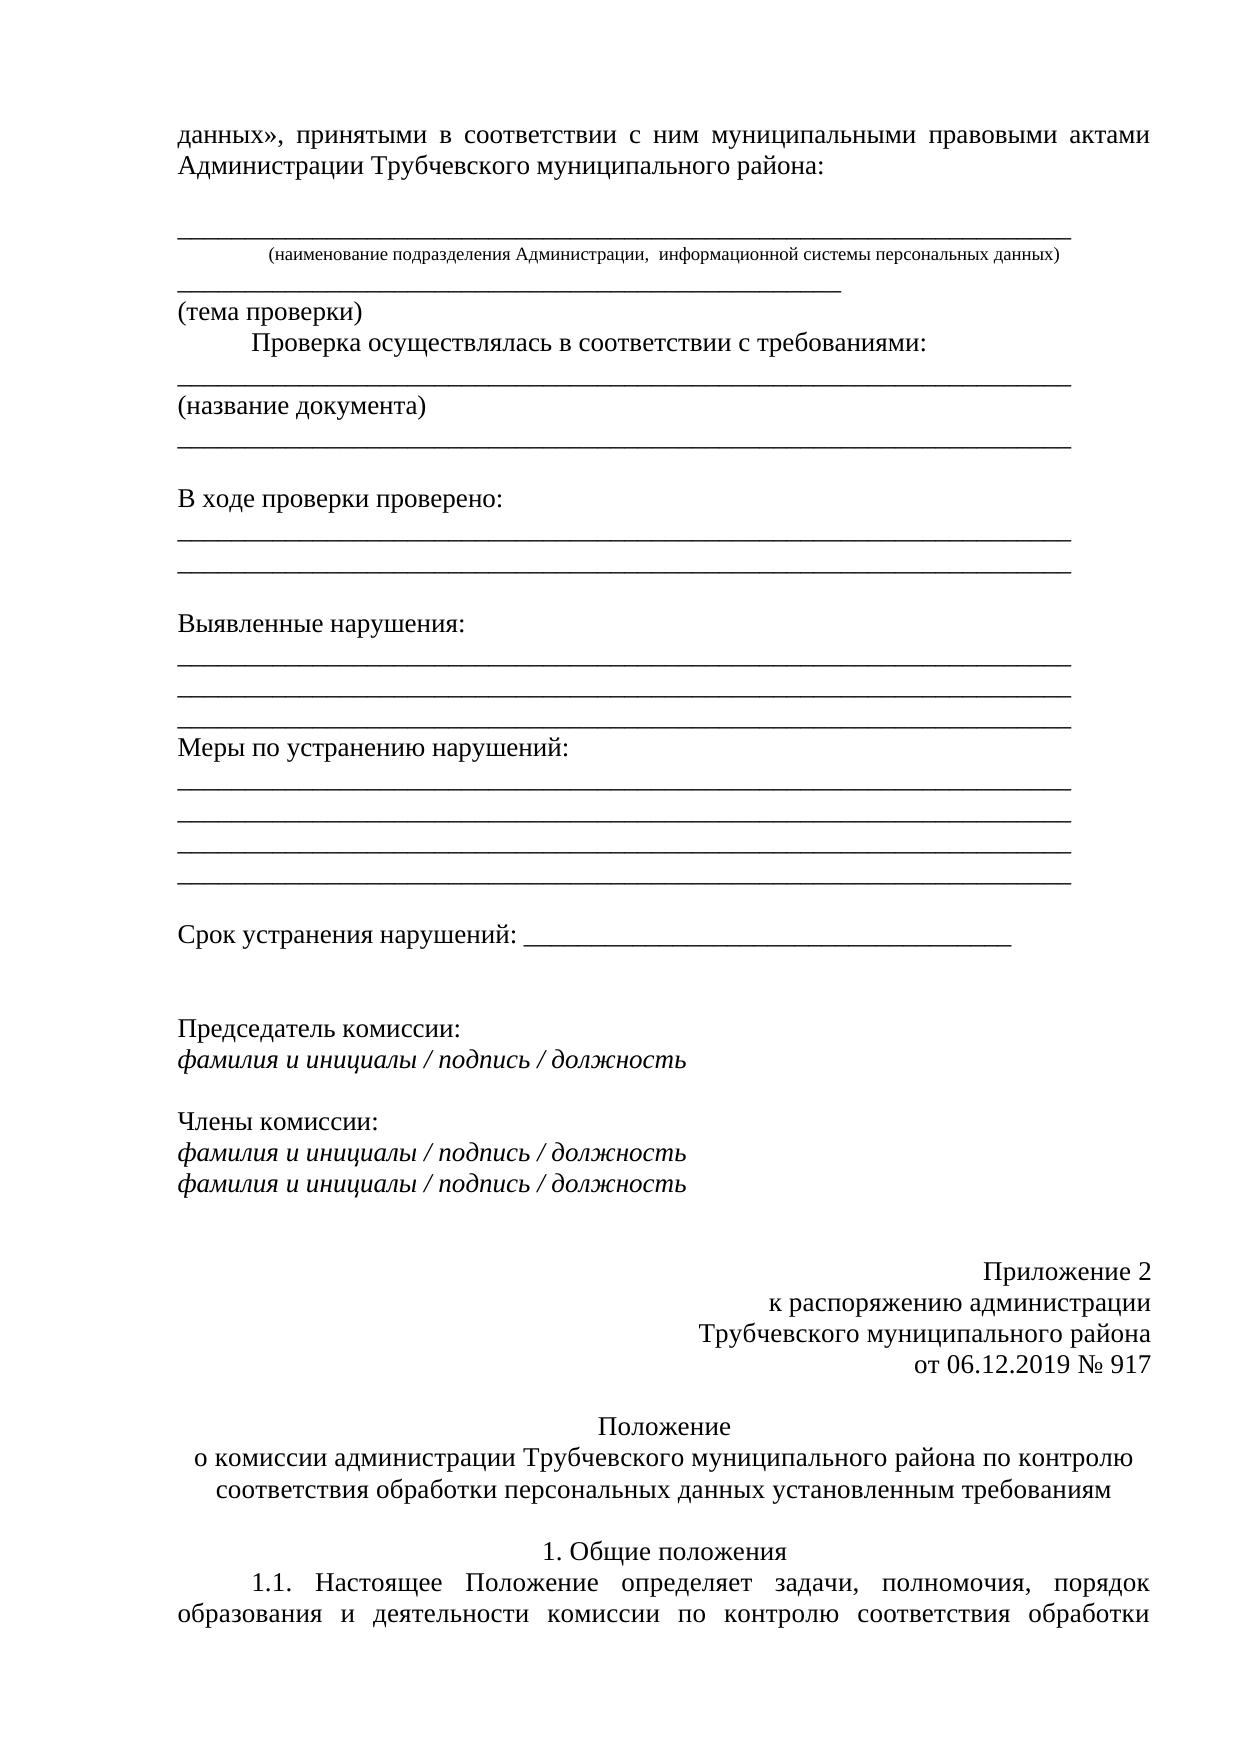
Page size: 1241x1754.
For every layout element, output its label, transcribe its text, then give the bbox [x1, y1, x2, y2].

text Выявленные нарушения: [177, 607, 1152, 638]
text (наименование подразделения Администрации, информационной системы персональных данных) [177, 243, 1152, 264]
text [177, 118, 1152, 180]
text __________________________________________________________________ [177, 420, 1152, 451]
text 1. Общие положения [177, 1504, 1152, 1566]
text __________________________________________________________________ [177, 669, 1152, 700]
text к распоряжению администрации [177, 1286, 1152, 1317]
text фамилия и инициалы / подпись / должность [177, 1136, 1152, 1167]
text Проверка осуществлялась в соответствии с требованиями: [177, 327, 1152, 358]
text фамилия и инициалы / подпись / должность [177, 1167, 1152, 1199]
text (тема проверки) [177, 295, 1152, 327]
text Положение о комиссии администрации Трубчевского муниципального района по контролю соответствия обработки персональных данных установленным требованиям [177, 1410, 1152, 1504]
text Приложение 2 [177, 1255, 1152, 1286]
text __________________________________________________________________ [177, 638, 1152, 669]
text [177, 1566, 1152, 1628]
text __________________________________________________________________ [177, 794, 1152, 825]
text от 06.12.2019 № 917 [177, 1348, 1152, 1379]
text фамилия и инициалы / подпись / должность [177, 1043, 1152, 1074]
text (название документа) [177, 389, 1152, 420]
text __________________________________________________________________ [177, 544, 1152, 576]
text __________________________________________________________________ [177, 856, 1152, 887]
text __________________________________________________________________ [177, 358, 1152, 389]
text Срок устранения нарушений: ____________________________________ [177, 918, 1152, 949]
text __________________________________________________________________ [177, 700, 1152, 731]
text Трубчевского муниципального района [177, 1317, 1152, 1348]
text __________________________________________________________________ [177, 513, 1152, 544]
text _________________________________________________ [177, 264, 1152, 295]
text Председатель комиссии: [177, 1012, 1152, 1043]
text В ходе проверки проверено: [177, 482, 1152, 513]
text Меры по устранению нарушений: [177, 731, 1152, 763]
text __________________________________________________________________ [177, 763, 1152, 794]
text __________________________________________________________________ [177, 212, 1152, 243]
text __________________________________________________________________ [177, 825, 1152, 856]
text Члены комиссии: [177, 1105, 1152, 1136]
